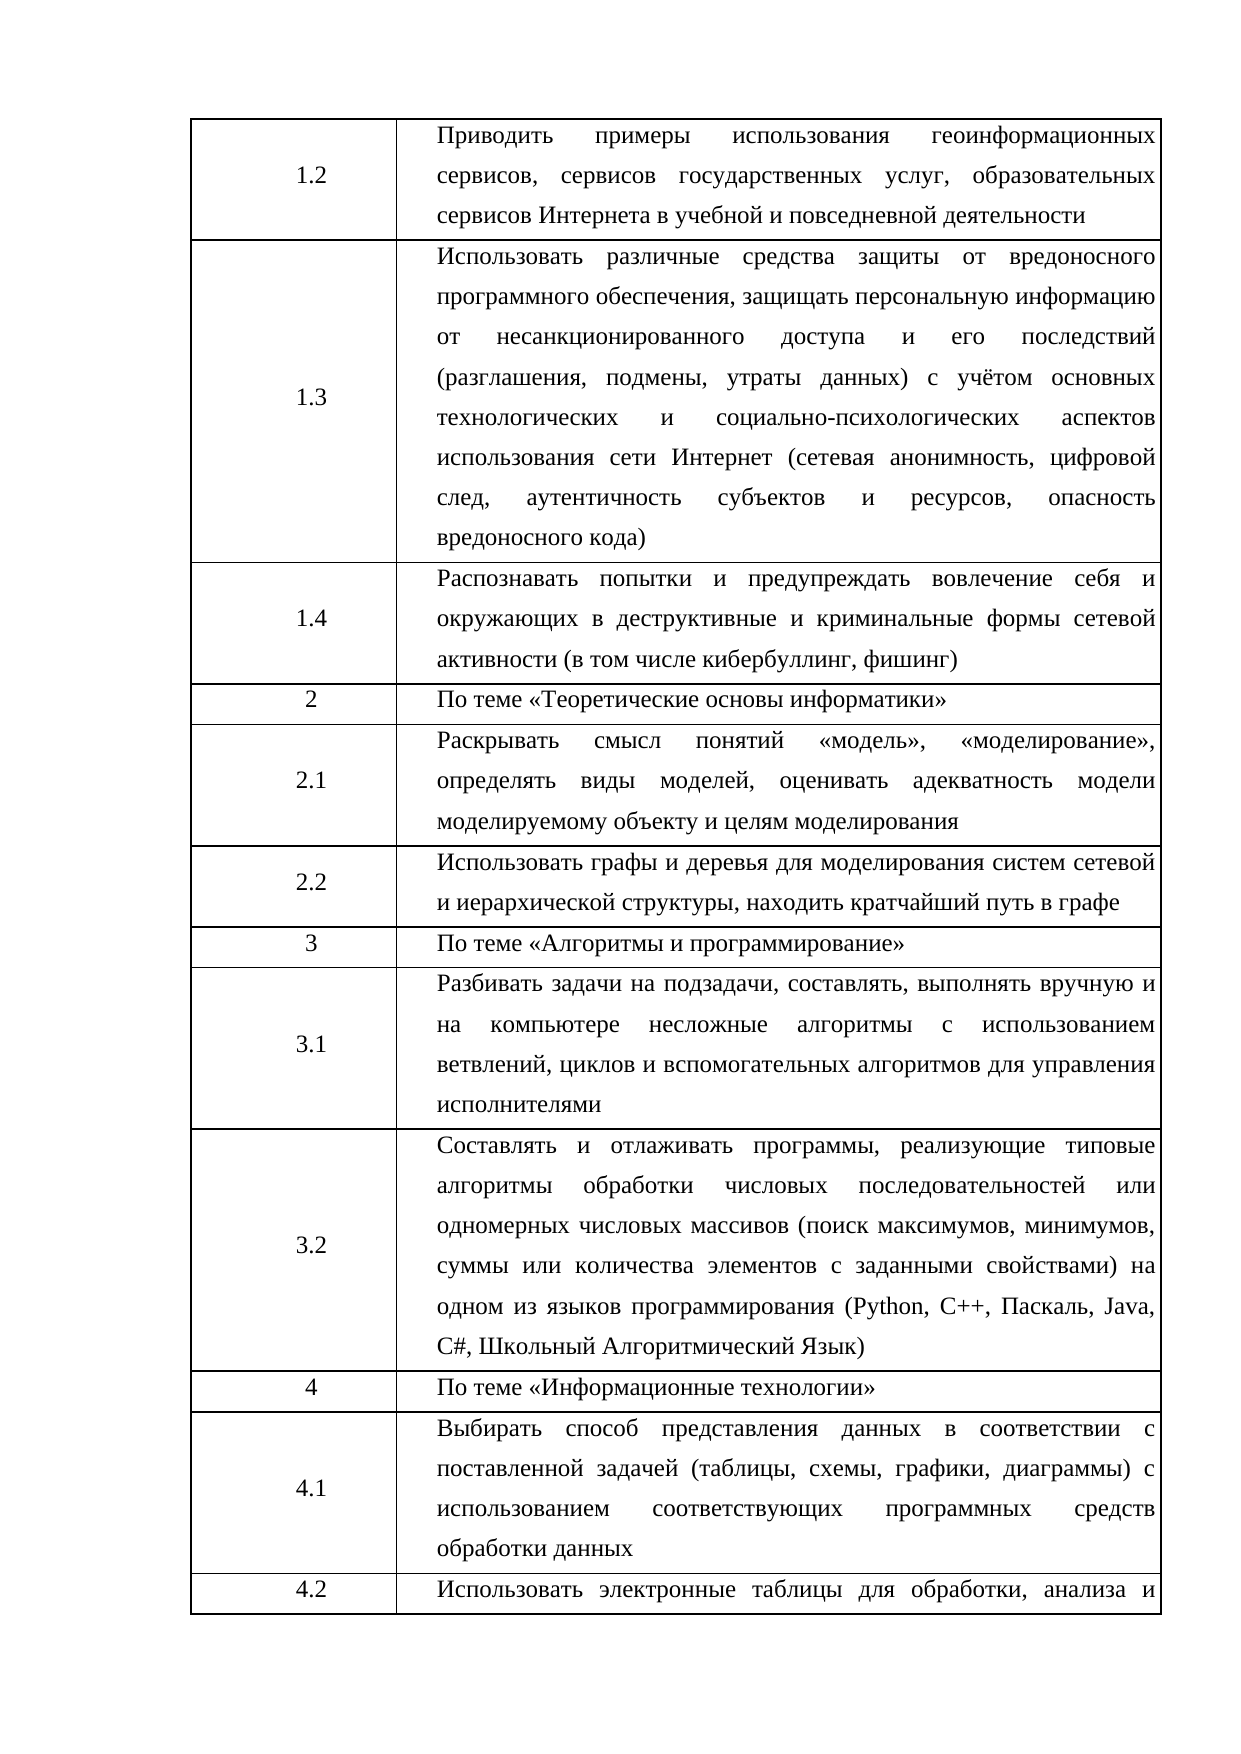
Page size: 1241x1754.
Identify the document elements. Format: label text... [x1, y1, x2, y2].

table_cell Выбирать способ представления данных в соответствии с поставленной задачей (таблицы, схемы, графики, диаграммы) с использованием соответствующих программных средств обработки данных [397, 1413, 1160, 1572]
table_cell Разбивать задачи на подзадачи, составлять, выполнять вручную и на компьютере несложные алгоритмы с использованием ветвлений, циклов и вспомогательных алгоритмов для управления исполнителями [397, 968, 1160, 1128]
table_cell 2.1 [192, 725, 396, 845]
table_cell Составлять и отлаживать программы, реализующие типовые алгоритмы обработки числовых последовательностей или одномерных числовых массивов (поиск максимумов, минимумов, суммы или количества элементов с заданными свойствами) на одном из языков программирования (Python, C++, Паскаль, Java, C#, Школьный Алгоритмический Язык) [397, 1130, 1160, 1370]
table_cell 4.2 [192, 1574, 396, 1613]
table_cell Использовать графы и деревья для моделирования систем сетевой и иерархической структуры, находить кратчайший путь в графе [397, 847, 1160, 926]
table_cell Раскрывать смысл понятий «модель», «моделирование», определять виды моделей, оценивать адекватность модели моделируемому объекту и целям моделирования [397, 725, 1160, 845]
table_cell По теме «Теоретические основы информатики» [397, 685, 1160, 724]
table_cell 4 [192, 1372, 396, 1411]
table_cell 1.3 [192, 241, 396, 562]
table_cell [397, 1574, 1160, 1613]
table_cell 1.4 [192, 563, 396, 683]
table_cell 4.1 [192, 1413, 396, 1572]
table_cell По теме «Информационные технологии» [397, 1372, 1160, 1411]
table_cell 2.2 [192, 847, 396, 926]
table_cell По теме «Алгоритмы и программирование» [397, 928, 1160, 967]
table_cell Приводить примеры использования геоинформационных сервисов, сервисов государственных услуг, образовательных сервисов Интернета в учебной и повседневной деятельности [397, 120, 1160, 239]
table_cell 3.2 [192, 1130, 396, 1370]
table_cell 1.2 [192, 120, 396, 239]
table_cell 2 [192, 685, 396, 724]
table_cell 3 [192, 928, 396, 967]
table_cell 3.1 [192, 968, 396, 1128]
table_cell Распознавать попытки и предупреждать вовлечение себя и окружающих в деструктивные и криминальные формы сетевой активности (в том числе кибербуллинг, фишинг) [397, 563, 1160, 683]
table_cell Использовать различные средства защиты от вредоносного программного обеспечения, защищать персональную информацию от несанкционированного доступа и его последствий (разглашения, подмены, утраты данных) с учётом основных технологических и социально-психологических аспектов использования сети Интернет (сетевая анонимность, цифровой след, аутентичность субъектов и ресурсов, опасность вредоносного кода) [397, 241, 1160, 562]
